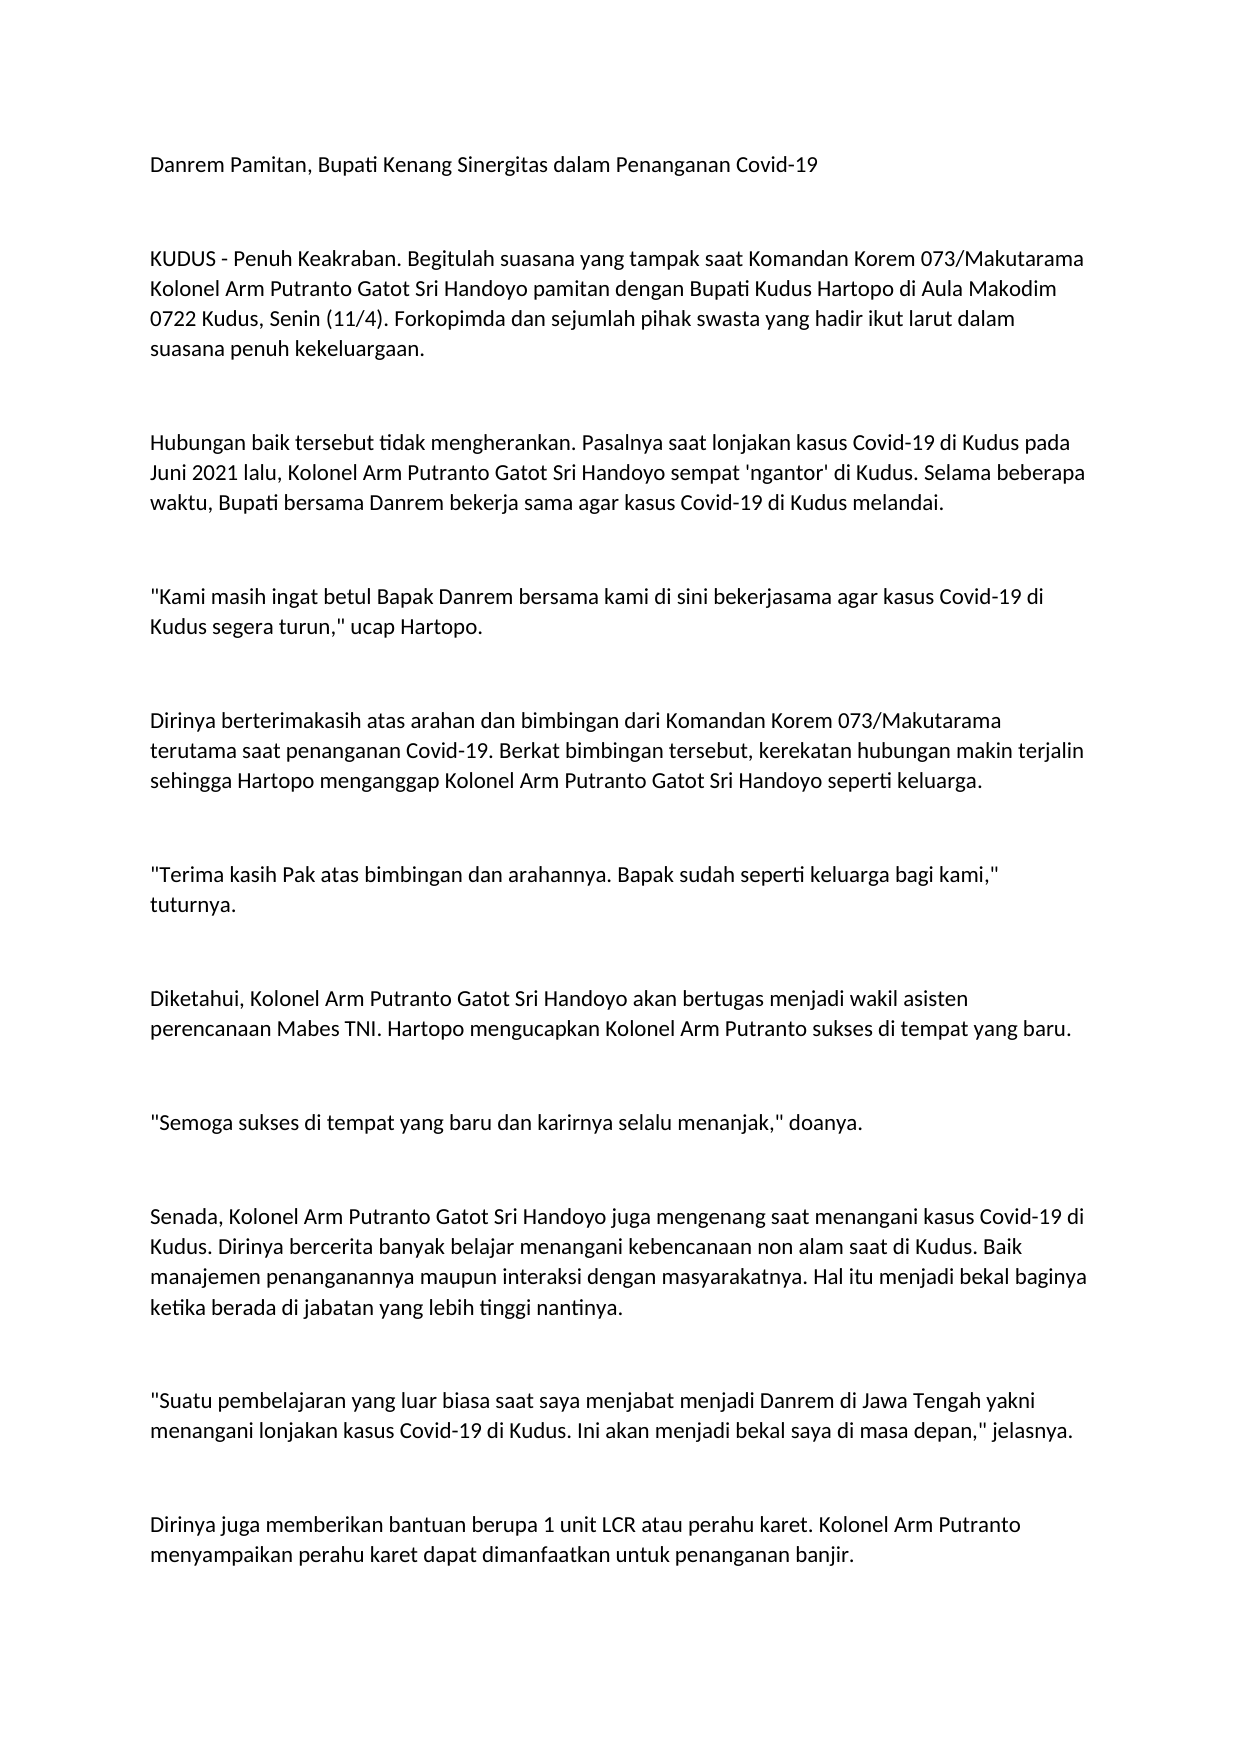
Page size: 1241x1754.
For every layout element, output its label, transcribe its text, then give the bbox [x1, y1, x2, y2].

text Hubungan baik tersebut tidak mengherankan. Pasalnya saat lonjakan kasus Covid-19 di Kudus pada Juni 2021 lalu, Kolonel Arm Putranto Gatot Sri Handoyo sempat 'ngantor' di Kudus. Selama beberapa waktu, Bupati bersama Danrem bekerja sama agar kasus Covid-19 di Kudus melandai. [150, 428, 1090, 517]
text Dirinya berterimakasih atas arahan dan bimbingan dari Komandan Korem 073/Makutarama terutama saat penanganan Covid-19. Berkat bimbingan tersebut, kerekatan hubungan makin terjalin sehingga Hartopo menganggap Kolonel Arm Putranto Gatot Sri Handoyo seperti keluarga. [150, 706, 1090, 795]
text Danrem Pamitan, Bupati Kenang Sinergitas dalam Penanganan Covid-19 [150, 150, 1090, 178]
text Diketahui, Kolonel Arm Putranto Gatot Sri Handoyo akan bertugas menjadi wakil asisten perencanaan Mabes TNI. Hartopo mengucapkan Kolonel Arm Putranto sukses di tempat yang baru. [150, 984, 1090, 1043]
text "Terima kasih Pak atas bimbingan dan arahannya. Bapak sudah seperti keluarga bagi kami," tuturnya. [150, 860, 1090, 919]
text "Suatu pembelajaran yang luar biasa saat saya menjabat menjadi Danrem di Jawa Tengah yakni menangani lonjakan kasus Covid-19 di Kudus. Ini akan menjadi bekal saya di masa depan," jelasnya. [150, 1386, 1090, 1445]
text KUDUS - Penuh Keakraban. Begitulah suasana yang tampak saat Komandan Korem 073/Makutarama Kolonel Arm Putranto Gatot Sri Handoyo pamitan dengan Bupati Kudus Hartopo di Aula Makodim 0722 Kudus, Senin (11/4). Forkopimda dan sejumlah pihak swasta yang hadir ikut larut dalam suasana penuh kekeluargaan. [150, 244, 1090, 362]
text Dirinya juga memberikan bantuan berupa 1 unit LCR atau perahu karet. Kolonel Arm Putranto menyampaikan perahu karet dapat dimanfaatkan untuk penanganan banjir. [150, 1510, 1090, 1569]
text "Semoga sukses di tempat yang baru dan karirnya selalu menanjak," doanya. [150, 1108, 1090, 1136]
text "Kami masih ingat betul Bapak Danrem bersama kami di sini bekerjasama agar kasus Covid-19 di Kudus segera turun," ucap Hartopo. [150, 582, 1090, 641]
text Senada, Kolonel Arm Putranto Gatot Sri Handoyo juga mengenang saat menangani kasus Covid-19 di Kudus. Dirinya bercerita banyak belajar menangani kebencanaan non alam saat di Kudus. Baik manajemen penanganannya maupun interaksi dengan masyarakatnya. Hal itu menjadi bekal baginya ketika berada di jabatan yang lebih tinggi nantinya. [150, 1202, 1090, 1321]
